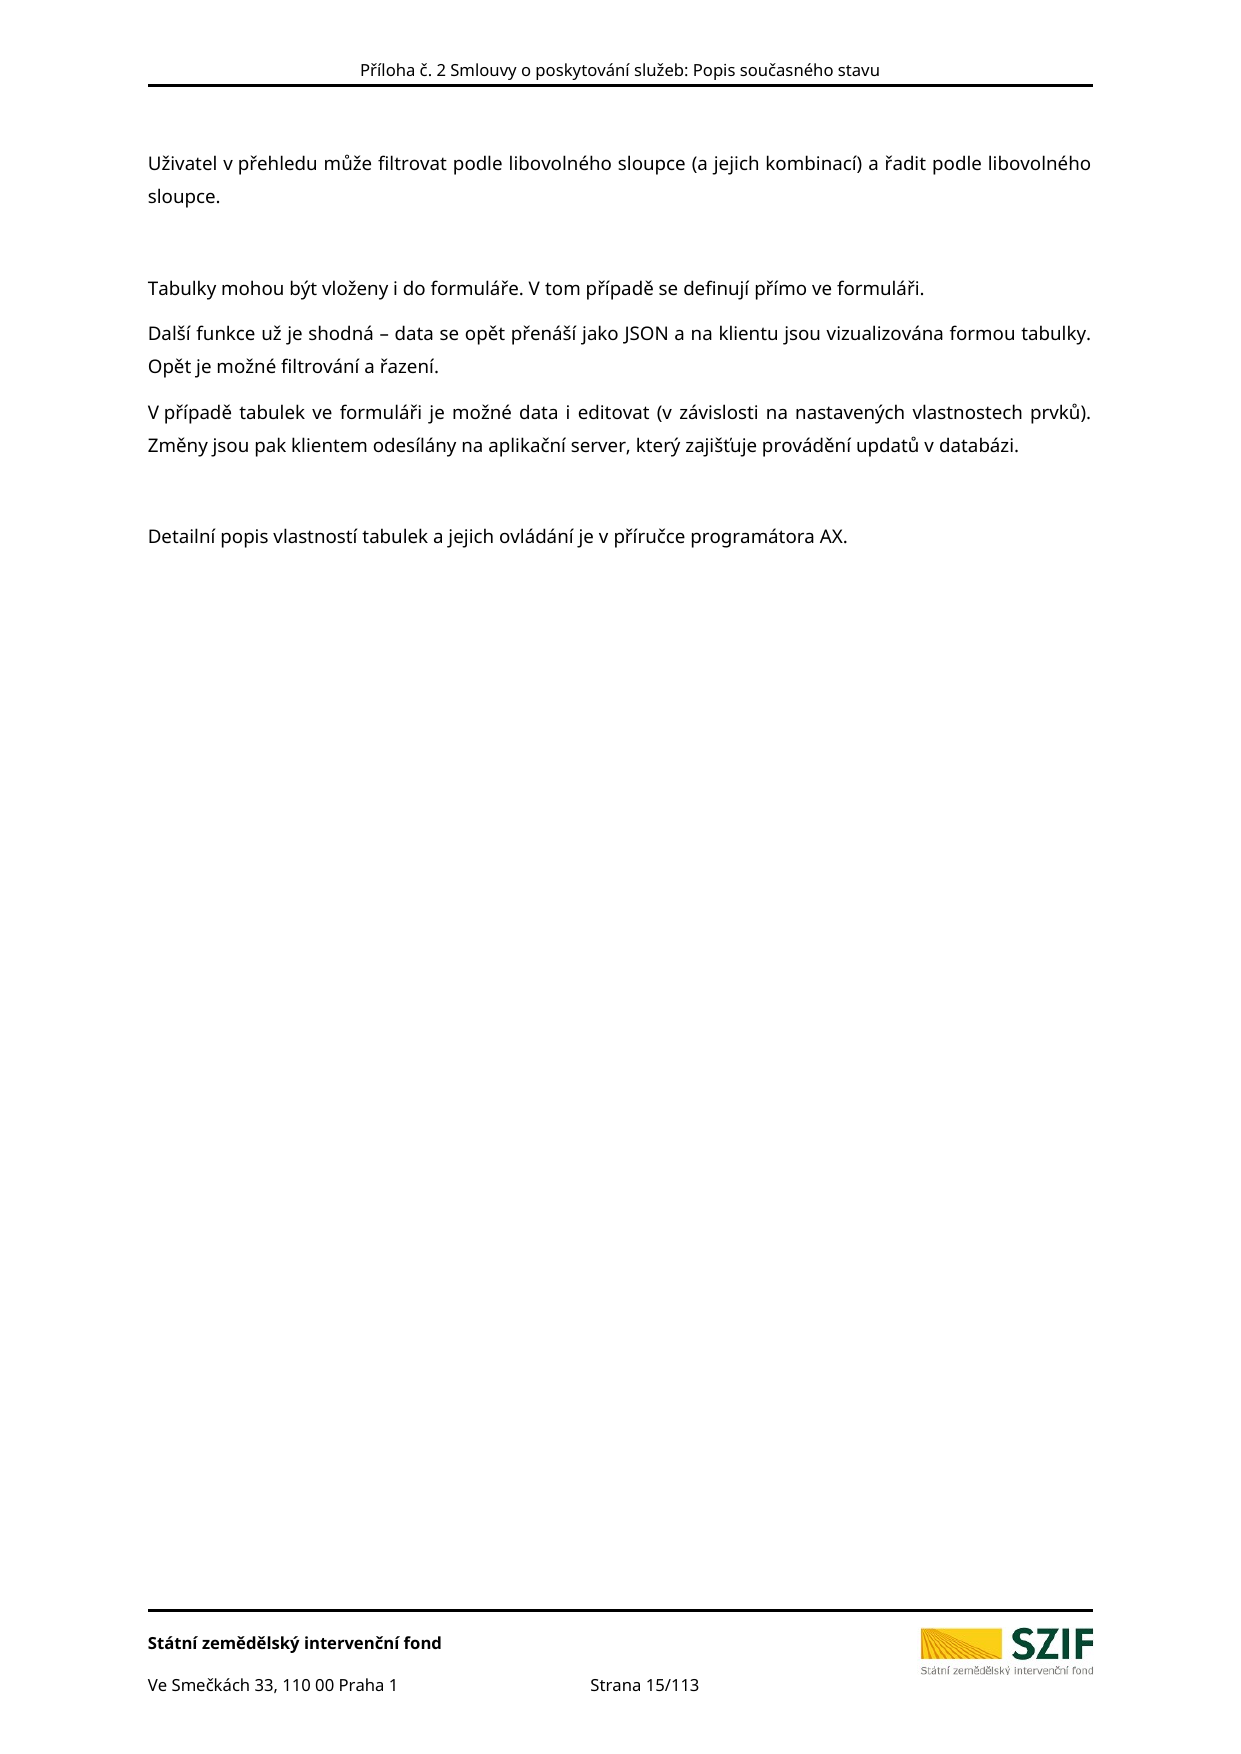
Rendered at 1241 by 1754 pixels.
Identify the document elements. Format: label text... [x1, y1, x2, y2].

text V případě tabulek ve formuláři je možné data i editovat (v závislosti na nastavených vlastnostech prvků). Změny jsou pak klientem odesílány na aplikační server, který zajišťuje provádění updatů v databázi. [148, 399, 1093, 458]
text Další funkce už je shodná – data se opět přenáší jako JSON a na klientu jsou vizualizována formou tabulky. Opět je možné filtrování a řazení. [148, 321, 1093, 379]
picture [917, 1627, 1095, 1675]
text Tabulky mohou být vloženy i do formuláře. V tom případě se definují přímo ve formuláři. [148, 275, 1093, 301]
text Uživatel v přehledu může filtrovat podle libovolného sloupce (a jejich kombinací) a řadit podle libovolného sloupce. [148, 151, 1093, 209]
text Detailní popis vlastností tabulek a jejich ovládání je v příručce programátora AX. [148, 524, 1093, 549]
